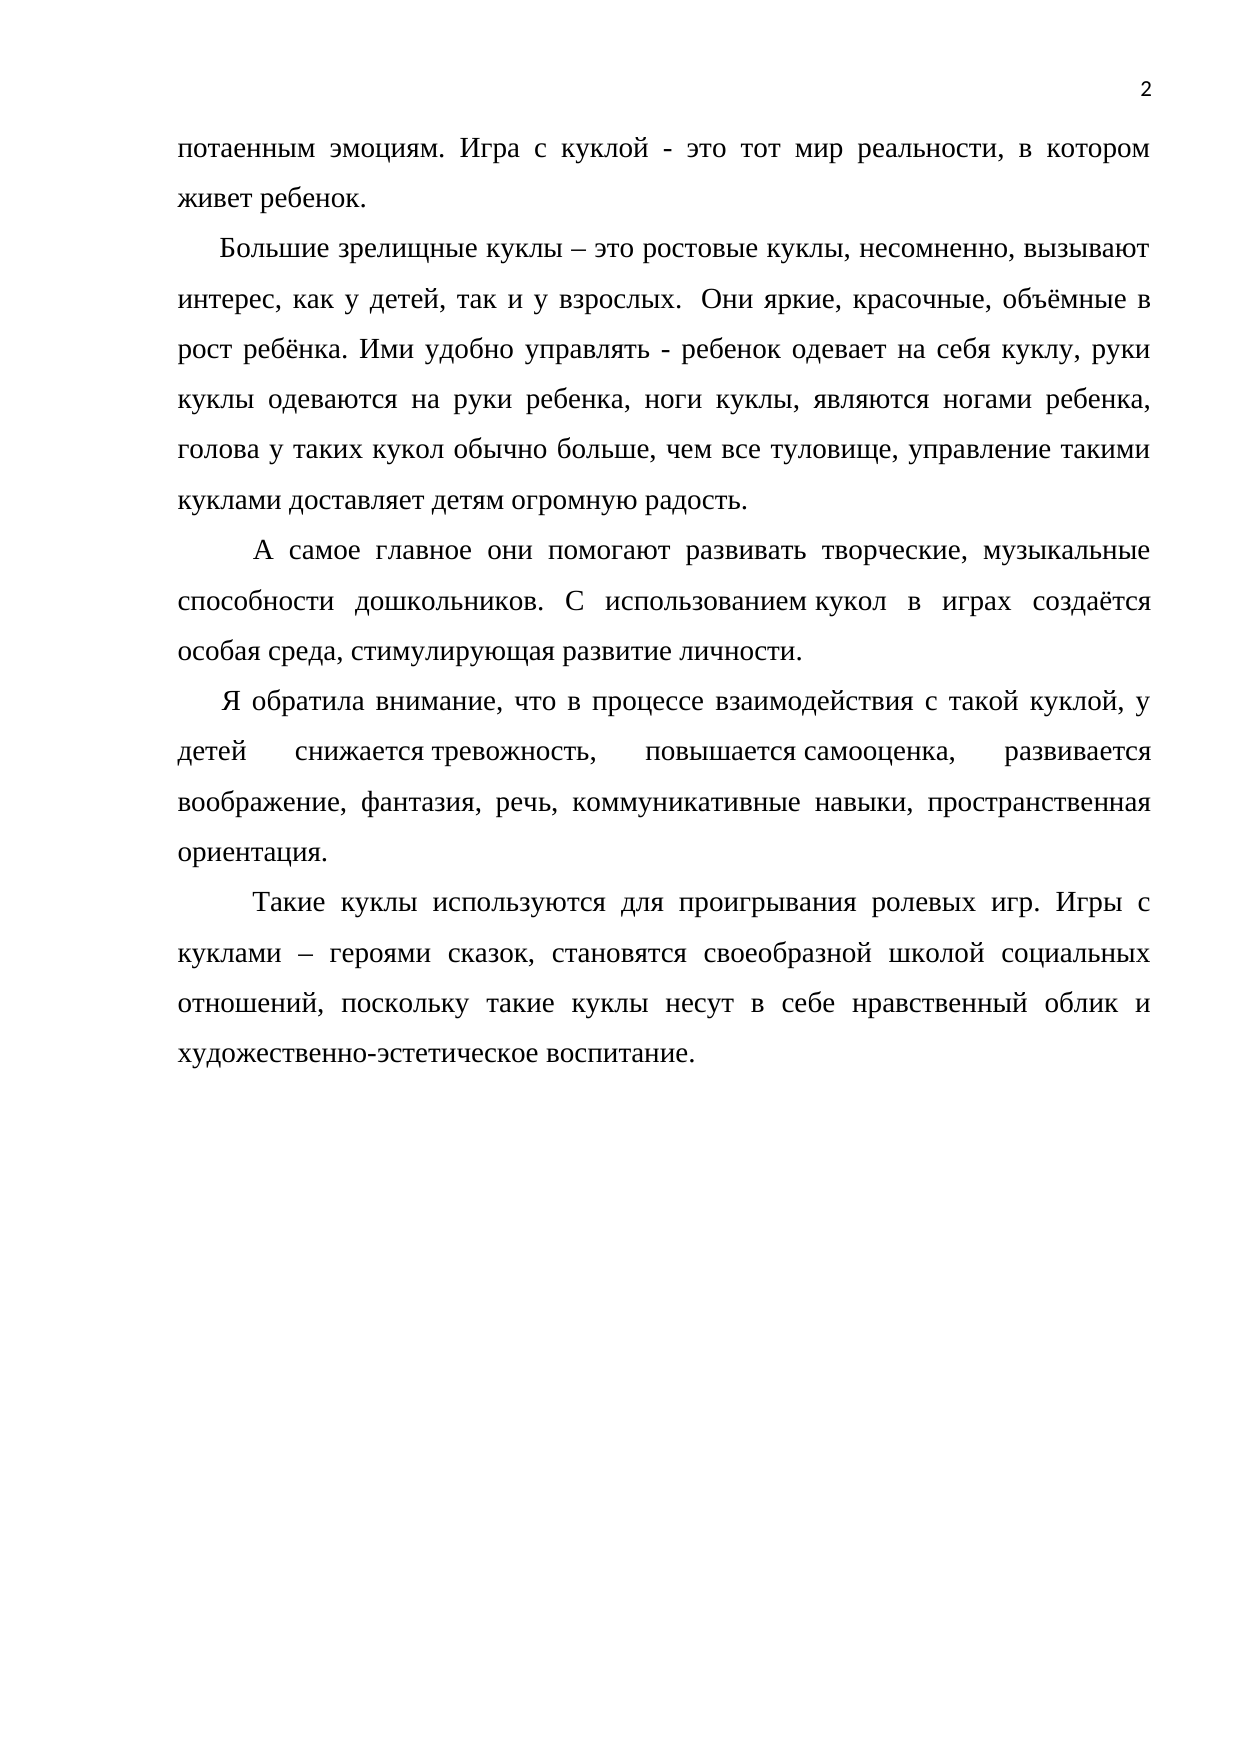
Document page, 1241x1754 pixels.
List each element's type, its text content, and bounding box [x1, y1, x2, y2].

text Я обратила внимание, что в процессе взаимодействия с такой куклой, у детей снижается тревожность, повышается самооценка, развивается воображение, фантазия, речь, коммуникативные навыки, пространственная ориентация. [177, 683, 1152, 868]
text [177, 130, 1152, 214]
text Большие зрелищные куклы – это ростовые куклы, несомненно, вызывают интерес, как у детей, так и у взрослых. Они яркие, красочные, объёмные в рост ребёнка. Ими удобно управлять - ребенок одевает на себя куклу, руки куклы одеваются на руки ребенка, ноги куклы, являются ногами ребенка, голова у таких кукол обычно больше, чем все туловище, управление такими куклами доставляет детям огромную радость. [177, 230, 1152, 516]
text Такие куклы используются для проигрывания ролевых игр. Игры с куклами – героями сказок, становятся своеобразной школой социальных отношений, поскольку такие куклы несут в себе нравственный облик и художественно-эстетическое воспитание. [177, 884, 1152, 1069]
text А самое главное они помогают развивать творческие, музыкальные способности дошкольников. С использованием кукол в играх создаётся особая среда, стимулирующая развитие личности. [177, 532, 1152, 666]
